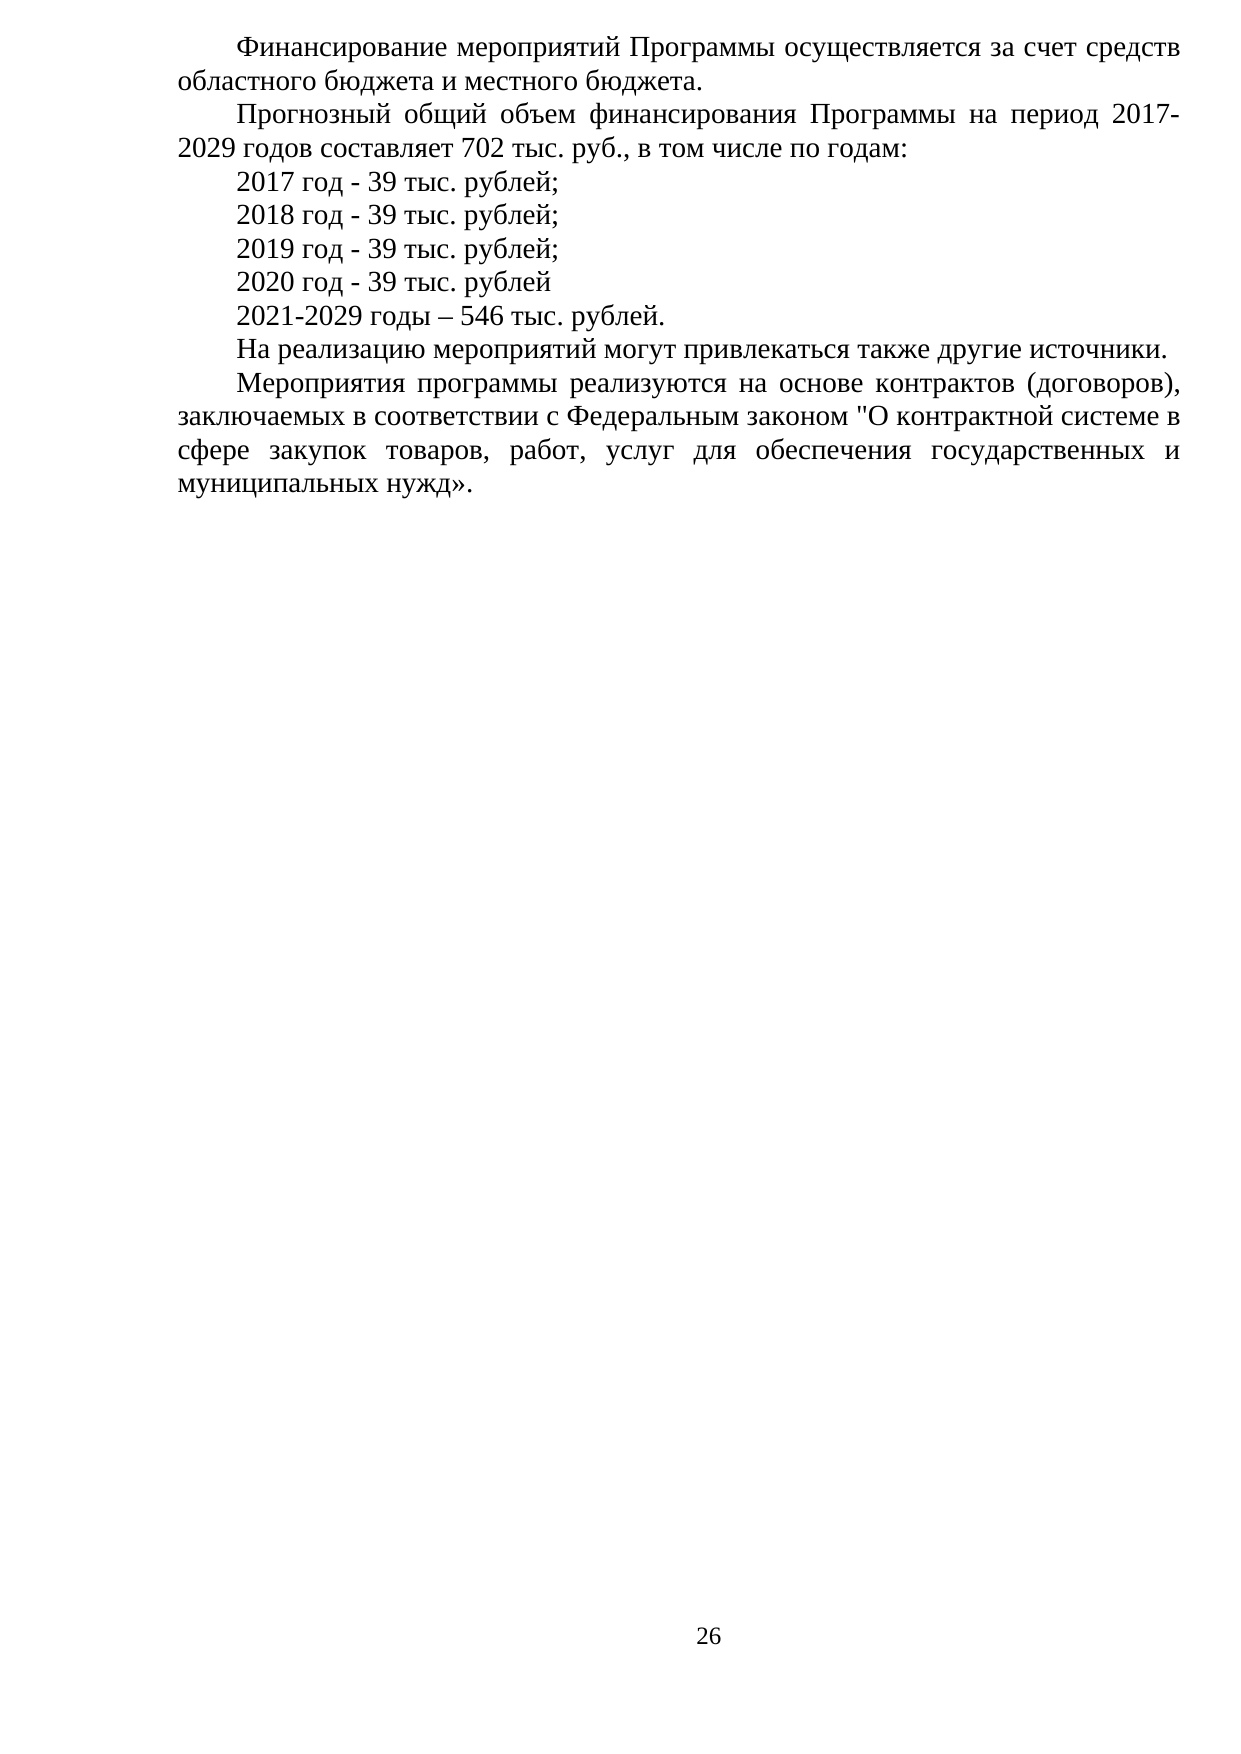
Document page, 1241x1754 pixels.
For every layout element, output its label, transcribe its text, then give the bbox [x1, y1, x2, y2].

text Мероприятия программы реализуются на основе контрактов (договоров), заключаемых в соответствии с Федеральным законом "О контрактной системе в сфере закупок товаров, работ, услуг для обеспечения государственных и муниципальных нужд». [177, 365, 1181, 499]
text 2019 год - 39 тыс. рублей; [177, 231, 1181, 264]
text 2017 год - 39 тыс. рублей; [177, 164, 1181, 197]
text 2020 год - 39 тыс. рублей [177, 264, 1181, 298]
text 2021-2029 годы – 546 тыс. рублей. [177, 298, 1181, 331]
text Прогнозный общий объем финансирования Программы на период 2017-2029 годов составляет 702 тыс. руб., в том числе по годам: [177, 97, 1181, 164]
text Финансирование мероприятий Программы осуществляется за счет средств областного бюджета и местного бюджета. [177, 29, 1181, 97]
text 2018 год - 39 тыс. рублей; [177, 197, 1181, 231]
text На реализацию мероприятий могут привлекаться также другие источники. [177, 331, 1181, 365]
